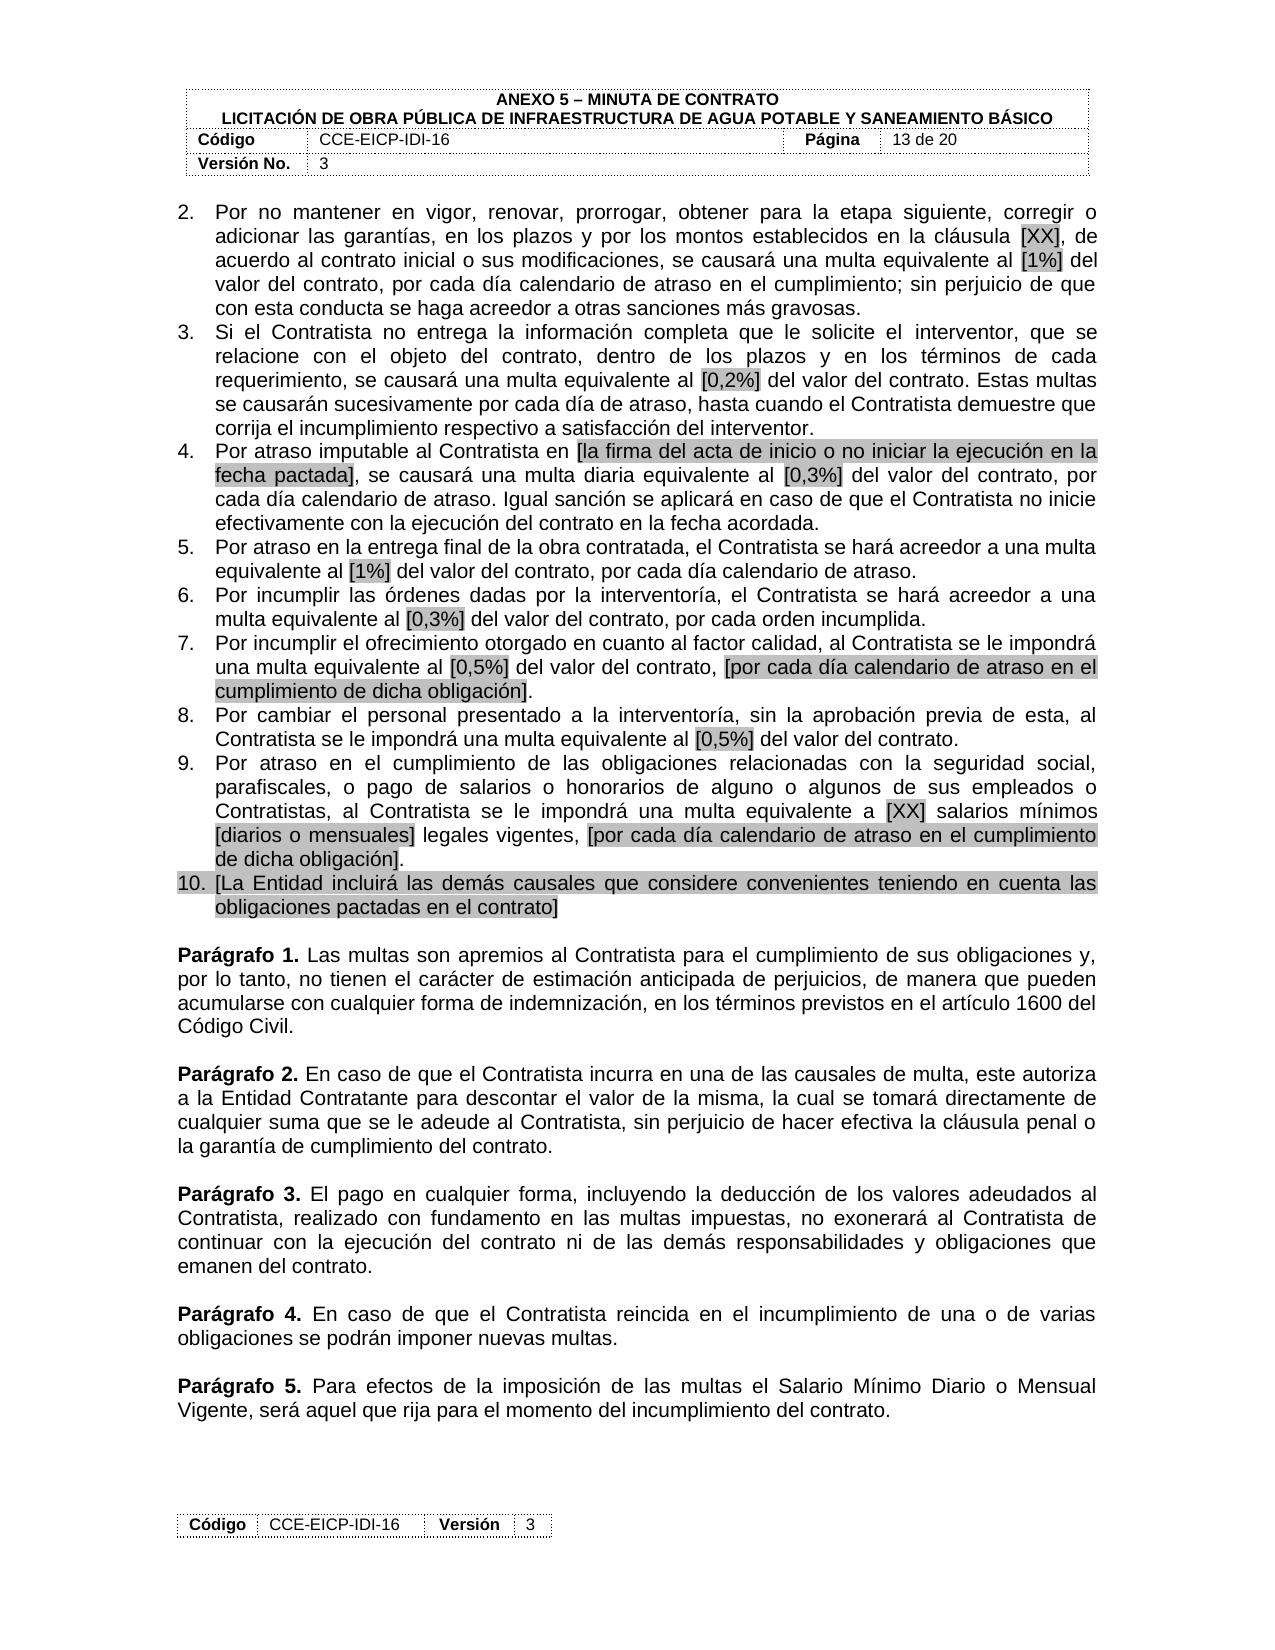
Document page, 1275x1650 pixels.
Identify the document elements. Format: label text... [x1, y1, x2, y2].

list Por atraso en el cumplimiento de las obligaciones relacionadas con la seguridad social, parafiscales, o pago de salarios o honorarios de alguno o algunos de sus empleados o Contratistas, al Contratista se le impondrá una multa equivalente a [XX] salarios mínimos [diarios o mensuales] legales vigentes, [por cada día calendario de atraso en el cumplimiento de dicha obligación]. [177, 751, 1098, 871]
list Por incumplir el ofrecimiento otorgado en cuanto al factor calidad, al Contratista se le impondrá una multa equivalente al [0,5%] del valor del contrato, [por cada día calendario de atraso en el cumplimiento de dicha obligación]. [177, 631, 1098, 703]
text Parágrafo 3. El pago en cualquier forma, incluyendo la deducción de los valores adeudados al Contratista, realizado con fundamento en las multas impuestas, no exonerará al Contratista de continuar con la ejecución del contrato ni de las demás responsabilidades y obligaciones que emanen del contrato. [177, 1182, 1098, 1278]
text Parágrafo 1. Las multas son apremios al Contratista para el cumplimiento de sus obligaciones y, por lo tanto, no tienen el carácter de estimación anticipada de perjuicios, de manera que pueden acumularse con cualquier forma de indemnización, en los términos previstos en el artículo 1600 del Código Civil. [177, 942, 1098, 1038]
list Si el Contratista no entrega la información completa que le solicite el interventor, que se relacione con el objeto del contrato, dentro de los plazos y en los términos de cada requerimiento, se causará una multa equivalente al [0,2%] del valor del contrato. Estas multas se causarán sucesivamente por cada día de atraso, hasta cuando el Contratista demuestre que corrija el incumplimiento respectivo a satisfacción del interventor. [177, 319, 1098, 439]
list Por no mantener en vigor, renovar, prorrogar, obtener para la etapa siguiente, corregir o adicionar las garantías, en los plazos y por los montos establecidos en la cláusula [XX], de acuerdo al contrato inicial o sus modificaciones, se causará una multa equivalente al [1%] del valor del contrato, por cada día calendario de atraso en el cumplimiento; sin perjuicio de que con esta conducta se haga acreedor a otras sanciones más gravosas. [177, 200, 1098, 319]
list Por incumplir las órdenes dadas por la interventoría, el Contratista se hará acreedor a una multa equivalente al [0,3%] del valor del contrato, por cada orden incumplida. [177, 583, 1098, 631]
list Por atraso en la entrega final de la obra contratada, el Contratista se hará acreedor a una multa equivalente al [1%] del valor del contrato, por cada día calendario de atraso. [177, 535, 1098, 583]
text Parágrafo 5. Para efectos de la imposición de las multas el Salario Mínimo Diario o Mensual Vigente, será aquel que rija para el momento del incumplimiento del contrato. [177, 1374, 1098, 1422]
list Por atraso imputable al Contratista en [la firma del acta de inicio o no iniciar la ejecución en la fecha pactada], se causará una multa diaria equivalente al [0,3%] del valor del contrato, por cada día calendario de atraso. Igual sanción se aplicará en caso de que el Contratista no inicie efectivamente con la ejecución del contrato en la fecha acordada. [177, 439, 1098, 535]
list [La Entidad incluirá las demás causales que considere convenientes teniendo en cuenta las obligaciones pactadas en el contrato] [177, 894, 1098, 918]
text Parágrafo 2. En caso de que el Contratista incurra en una de las causales de multa, este autoriza a la Entidad Contratante para descontar el valor de la misma, la cual se tomará directamente de cualquier suma que se le adeude al Contratista, sin perjuicio de hacer efectiva la cláusula penal o la garantía de cumplimiento del contrato. [177, 1062, 1098, 1158]
text Parágrafo 4. En caso de que el Contratista reincida en el incumplimiento de una o de varias obligaciones se podrán imponer nuevas multas. [177, 1302, 1098, 1350]
list Por cambiar el personal presentado a la interventoría, sin la aprobación previa de esta, al Contratista se le impondrá una multa equivalente al [0,5%] del valor del contrato. [177, 703, 1098, 751]
